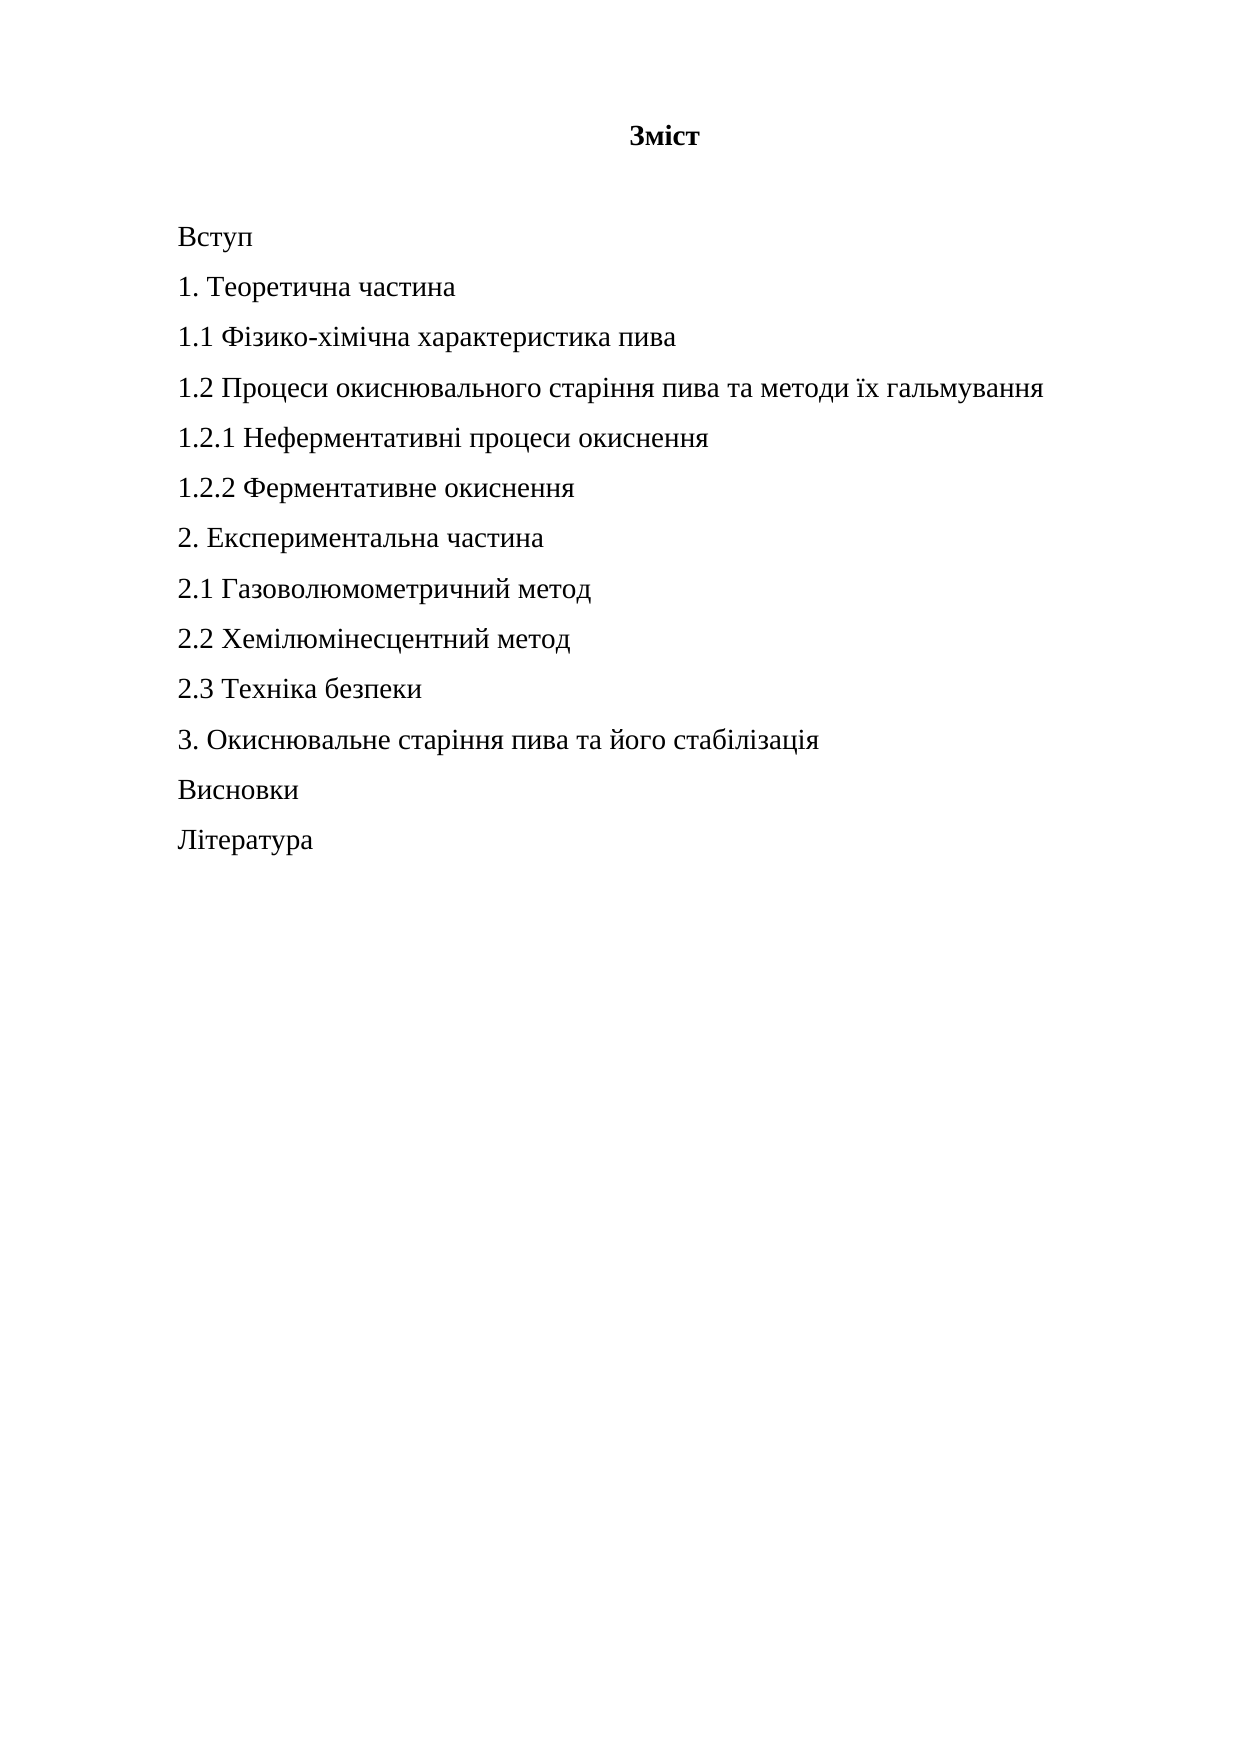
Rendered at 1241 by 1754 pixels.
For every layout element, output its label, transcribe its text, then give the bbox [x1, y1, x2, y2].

text 2.1 Газоволюмометричний метод [177, 571, 1152, 604]
text 1.1 Фізико-хімічна характеристика пива [177, 319, 1152, 353]
text 1.2 Процеси окиснювального старіння пива та методи їх гальмування [177, 370, 1152, 403]
text 1.2.2 Ферментативне окиснення [177, 470, 1152, 504]
text 2.3 Техніка безпеки [177, 672, 1152, 705]
text 1. Теоретична частина [177, 269, 1152, 303]
text 2.2 Хемілюмінесцентний метод [177, 621, 1152, 655]
text 1.2.1 Неферментативні процеси окиснення [177, 420, 1152, 453]
subtitle Вступ [177, 219, 1152, 252]
subtitle Література [177, 822, 1152, 856]
text Висновки [177, 772, 1152, 806]
text 2. Експериментальна частина [177, 521, 1152, 554]
subtitle Зміст [177, 118, 1152, 152]
text 3. Окиснювальне старіння пива та його стабілізація [177, 722, 1152, 755]
